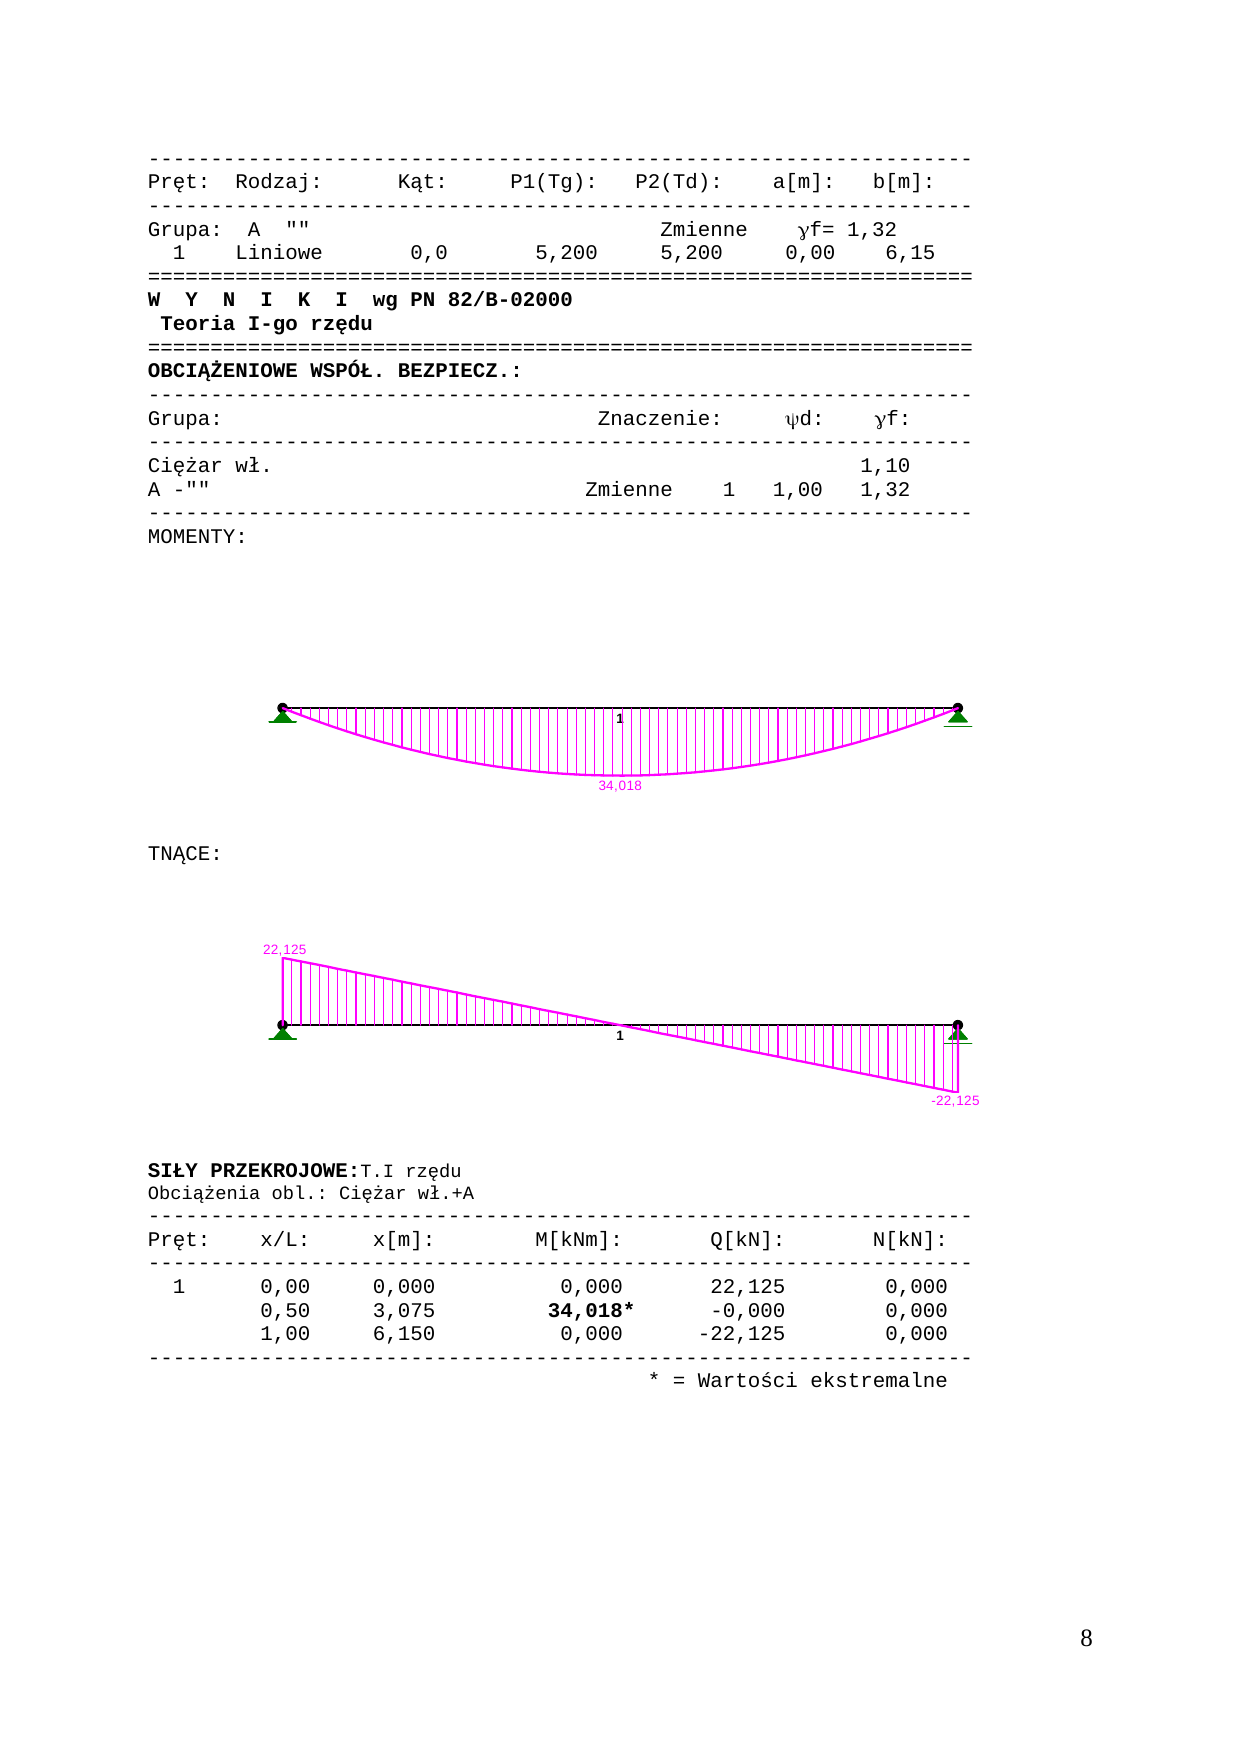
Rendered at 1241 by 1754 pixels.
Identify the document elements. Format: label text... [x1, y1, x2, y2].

text TNĄCE: [148, 843, 1093, 867]
text * = Wartości ekstremalne [148, 1371, 1093, 1394]
text ------------------------------------------------------------------ [148, 384, 1093, 408]
text ------------------------------------------------------------------ [148, 148, 1093, 171]
text 0,50 3,075 34,018* -0,000 0,000 [148, 1299, 1093, 1323]
text ------------------------------------------------------------------ [148, 1252, 1093, 1276]
text Obciążenia obl.: Ciężar wł.+A [148, 1184, 1093, 1205]
text Grupa: A "" Zmienne f= 1,32 [148, 218, 1093, 242]
text ================================================================== [148, 266, 1093, 289]
text SIŁY PRZEKROJOWE:T.I rzędu [148, 1160, 1093, 1184]
text ------------------------------------------------------------------ [148, 1205, 1093, 1229]
text 1 Liniowe 0,0 5,200 5,200 0,00 6,15 [148, 242, 1093, 266]
text W Y N I K I wg PN 82/B-02000 [148, 289, 1093, 313]
text Teoria I-go rzędu [148, 313, 1093, 337]
text Pręt: x/L: x[m]: M[kNm]: Q[kN]: N[kN]: [148, 1229, 1093, 1252]
text ------------------------------------------------------------------ [148, 431, 1093, 455]
text ------------------------------------------------------------------ [148, 195, 1093, 218]
text A -"" Zmienne 1 1,00 1,32 [148, 479, 1093, 502]
text ================================================================== [148, 337, 1093, 360]
text Ciężar wł. 1,10 [148, 455, 1093, 479]
text OBCIĄŻENIOWE WSPÓŁ. BEZPIECZ.: [148, 360, 1093, 384]
text ------------------------------------------------------------------ [148, 502, 1093, 526]
text MOMENTY: [148, 526, 1093, 549]
text 1,00 6,150 0,000 -22,125 0,000 [148, 1323, 1093, 1347]
text ------------------------------------------------------------------ [148, 1347, 1093, 1371]
text Grupa: Znaczenie: d: f: [148, 408, 1093, 431]
text Pręt: Rodzaj: Kąt: P1(Tg): P2(Td): a[m]: b[m]: [148, 171, 1093, 195]
text 1 0,00 0,000 0,000 22,125 0,000 [148, 1276, 1093, 1299]
